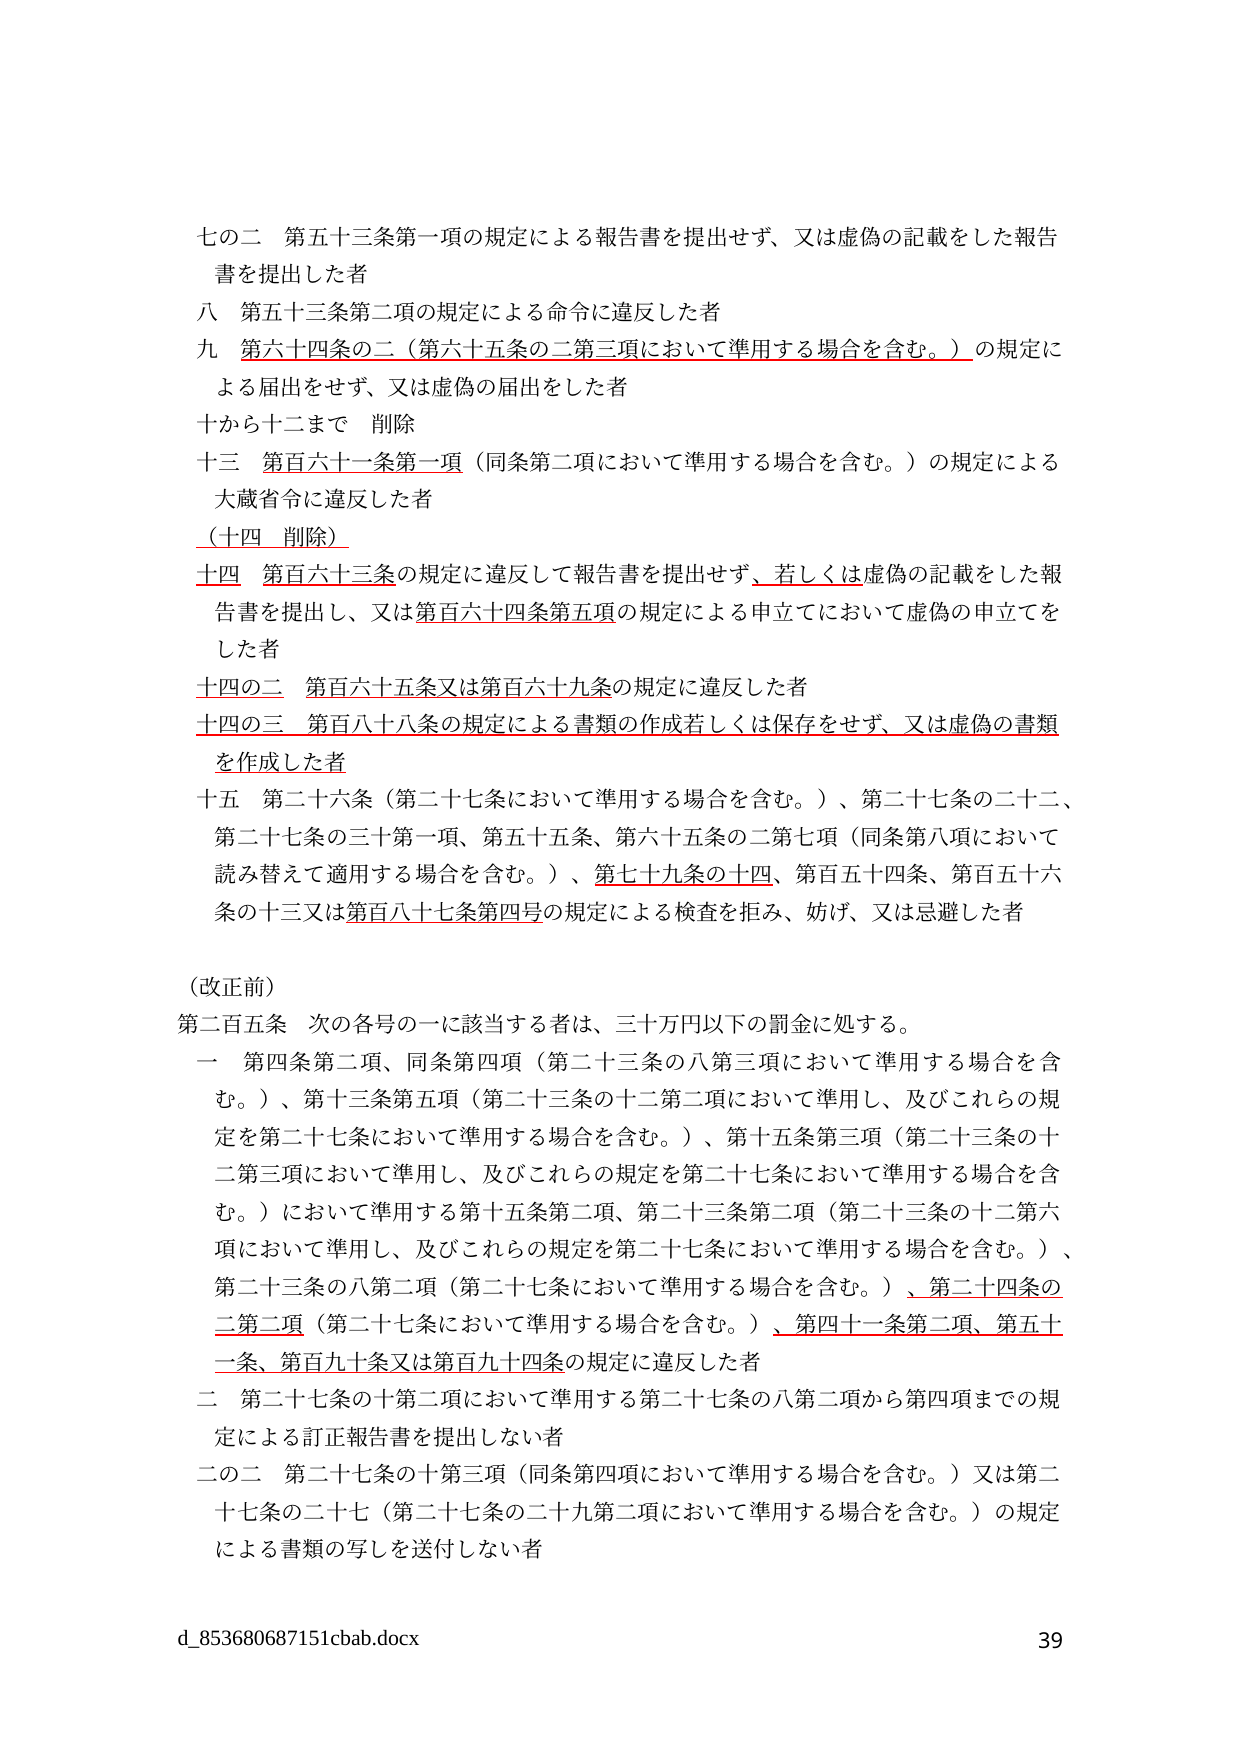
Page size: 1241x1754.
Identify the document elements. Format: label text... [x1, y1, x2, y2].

text 十から十二まで 削除 [196, 404, 1063, 442]
text 二の二 第二十七条の十第三項（同条第四項において準用する場合を含む。）又は第二十七条の二十七（第二十七条の二十九第二項において準用する場合を含む。）の規定による書類の写しを送付しない者 [196, 1454, 1063, 1567]
text （十四 削除） [196, 517, 1063, 554]
text 九 第六十四条の二（第六十五条の二第三項において準用する場合を含む。）の規定による届出をせず、又は虚偽の届出をした者 [196, 329, 1063, 404]
text 八 第五十三条第二項の規定による命令に違反した者 [196, 292, 1063, 329]
text 七の二 第五十三条第一項の規定による報告書を提出せず、又は虚偽の記載をした報告書を提出した者 [196, 217, 1063, 292]
text 十四の三 第百八十八条の規定による書類の作成若しくは保存をせず、又は虚偽の書類を作成した者 [196, 704, 1063, 779]
text 二 第二十七条の十第二項において準用する第二十七条の八第二項から第四項までの規定による訂正報告書を提出しない者 [196, 1379, 1063, 1454]
text （改正前） [177, 967, 1063, 1004]
text 第二百五条 次の各号の一に該当する者は、三十万円以下の罰金に処する。 [177, 1004, 1063, 1042]
text 十五 第二十六条（第二十七条において準用する場合を含む。）、第二十七条の二十二、第二十七条の三十第一項、第五十五条、第六十五条の二第七項（同条第八項において読み替えて適用する場合を含む。）、第七十九条の十四、第百五十四条、第百五十六条の十三又は第百八十七条第四号の規定による検査を拒み、妨げ、又は忌避した者 [196, 779, 1063, 929]
text 十四の二 第百六十五条又は第百六十九条の規定に違反した者 [196, 667, 1063, 704]
text 十四 第百六十三条の規定に違反して報告書を提出せず、若しくは虚偽の記載をした報告書を提出し、又は第百六十四条第五項の規定による申立てにおいて虚偽の申立てをした者 [196, 554, 1063, 667]
text 十三 第百六十一条第一項（同条第二項において準用する場合を含む。）の規定による大蔵省令に違反した者 [196, 442, 1063, 517]
text 一 第四条第二項、同条第四項（第二十三条の八第三項において準用する場合を含む。）、第十三条第五項（第二十三条の十二第二項において準用し、及びこれらの規定を第二十七条において準用する場合を含む。）、第十五条第三項（第二十三条の十二第三項において準用し、及びこれらの規定を第二十七条において準用する場合を含む。）において準用する第十五条第二項、第二十三条第二項（第二十三条の十二第六項において準用し、及びこれらの規定を第二十七条において準用する場合を含む。）、第二十三条の八第二項（第二十七条において準用する場合を含む。）、第二十四条の二第二項（第二十七条において準用する場合を含む。）、第四十一条第二項、第五十一条、第百九十条又は第百九十四条の規定に違反した者 [196, 1042, 1063, 1379]
